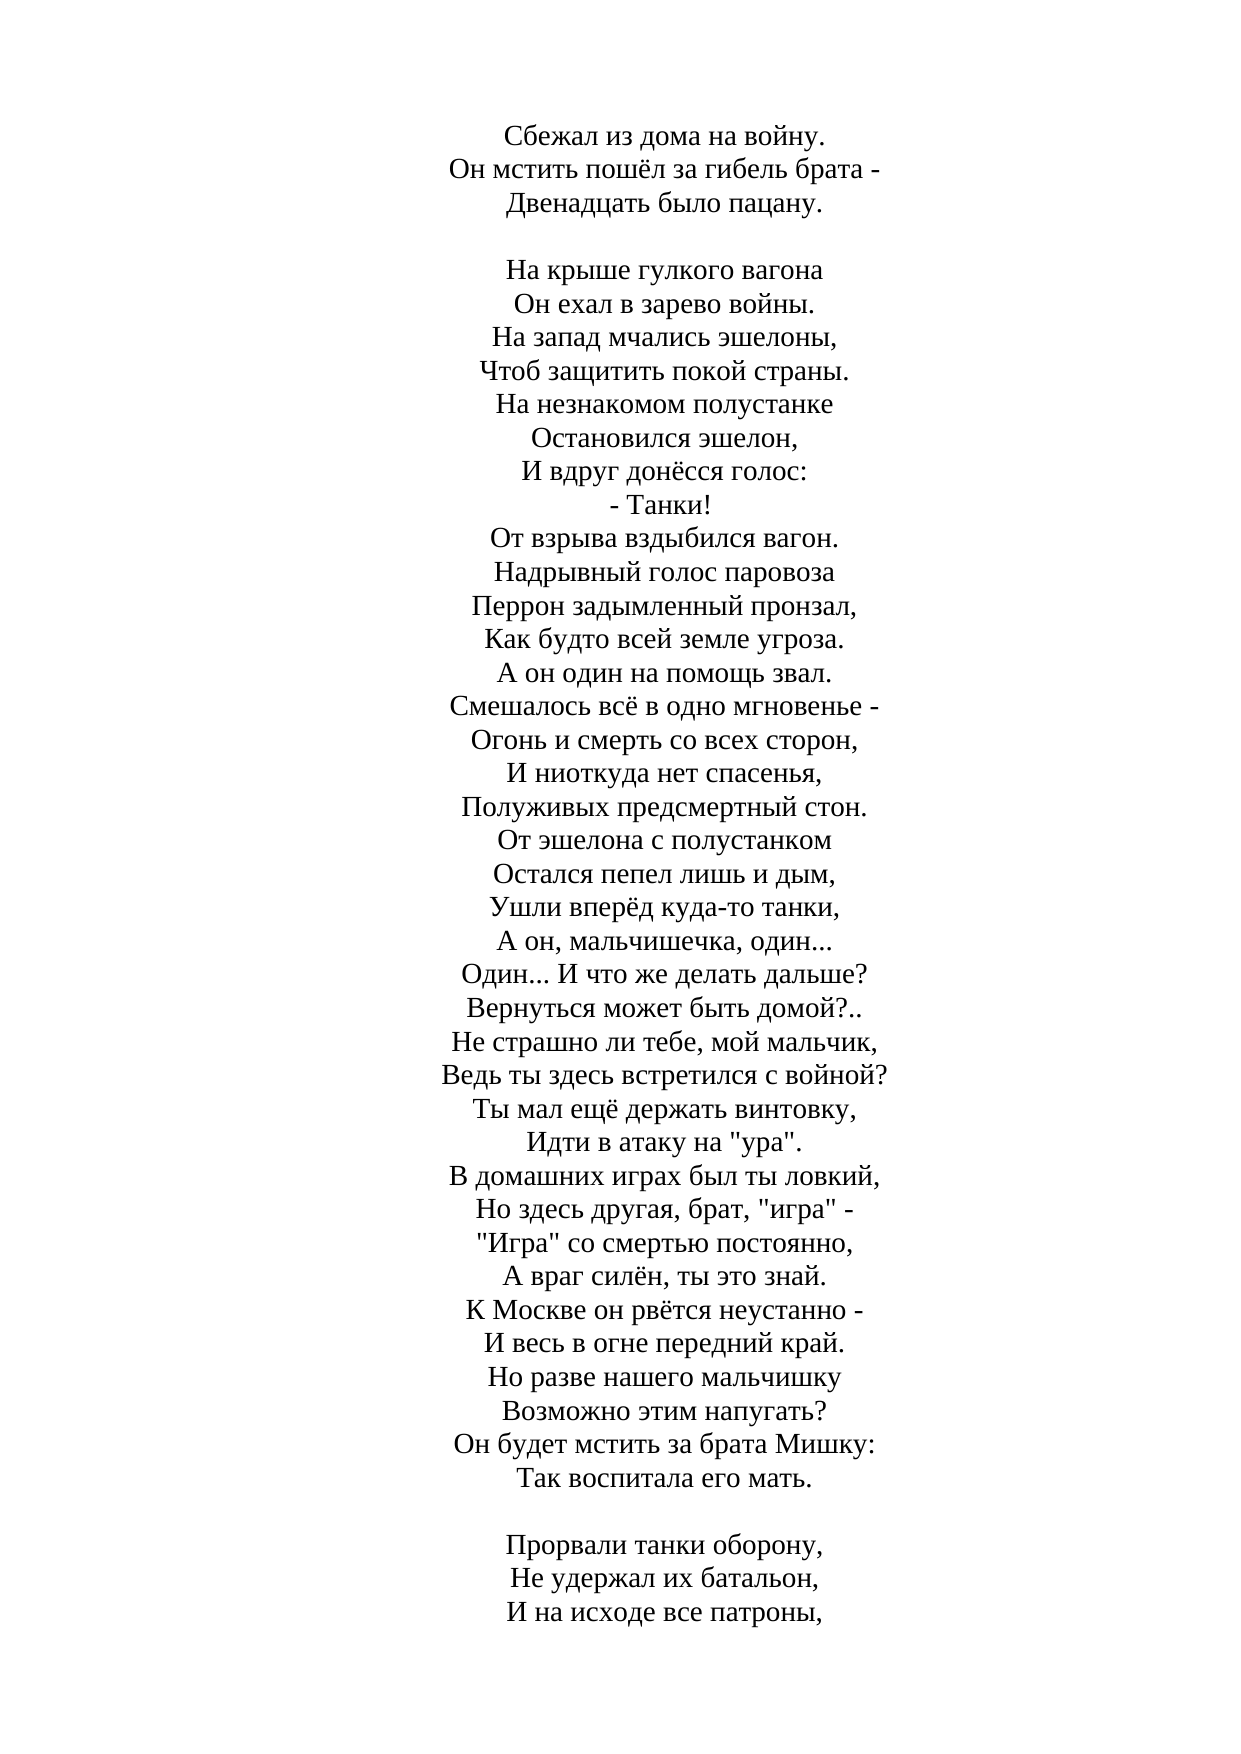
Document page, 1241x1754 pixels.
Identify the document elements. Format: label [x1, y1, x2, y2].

text [177, 118, 1152, 1627]
